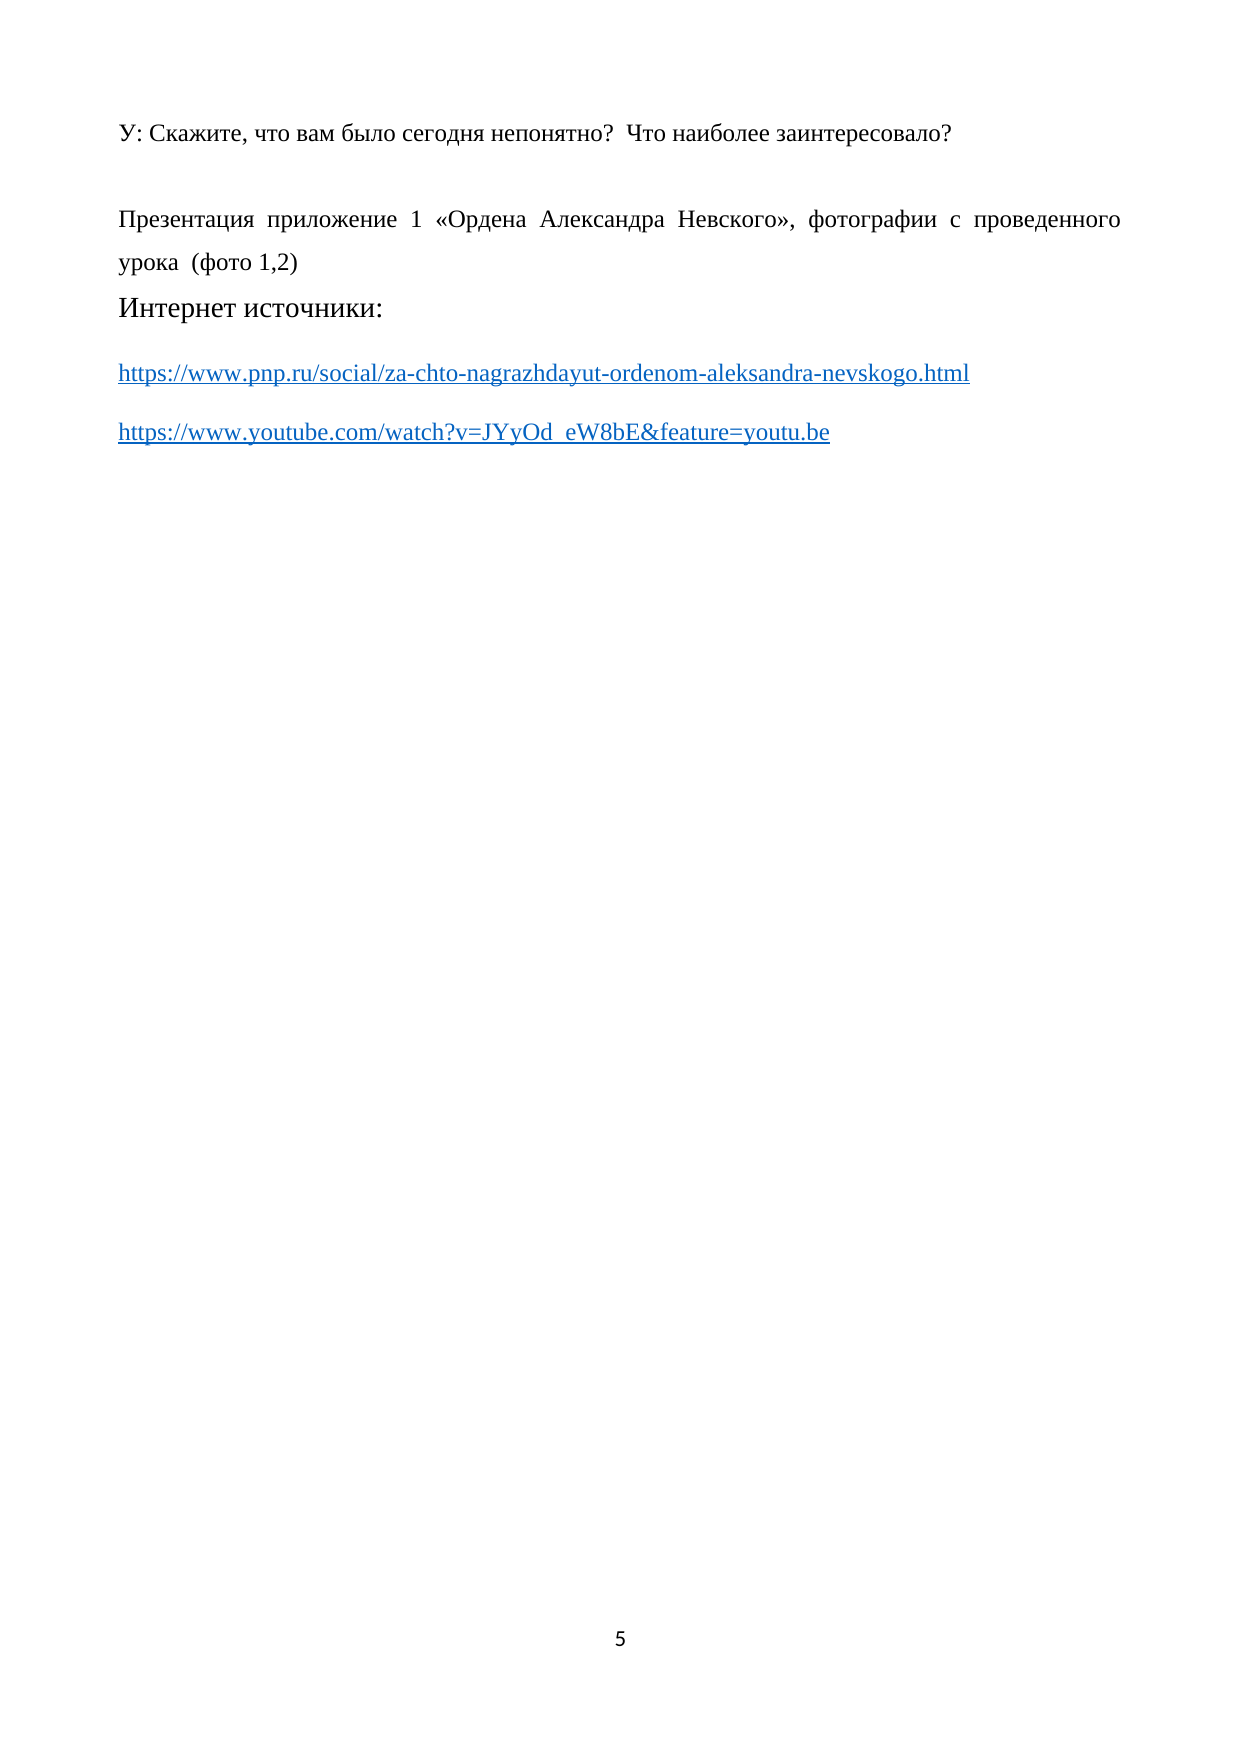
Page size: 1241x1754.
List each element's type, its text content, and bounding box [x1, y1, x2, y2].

text https://www.youtube.com/watch?v=JYyOd_eW8bE&feature=youtu.be [118, 417, 1122, 446]
text https://www.pnp.ru/social/za-chto-nagrazhdayut-ordenom-aleksandra-nevskogo.html [118, 358, 1122, 386]
text Презентация приложение 1 «Ордена Александра Невского», фотографии с проведенного урока (фото 1,2) [118, 204, 1122, 276]
text Интернет источники: [118, 291, 1122, 324]
text У: Скажите, что вам было сегодня непонятно? Что наиболее заинтересовало? [118, 118, 1122, 147]
